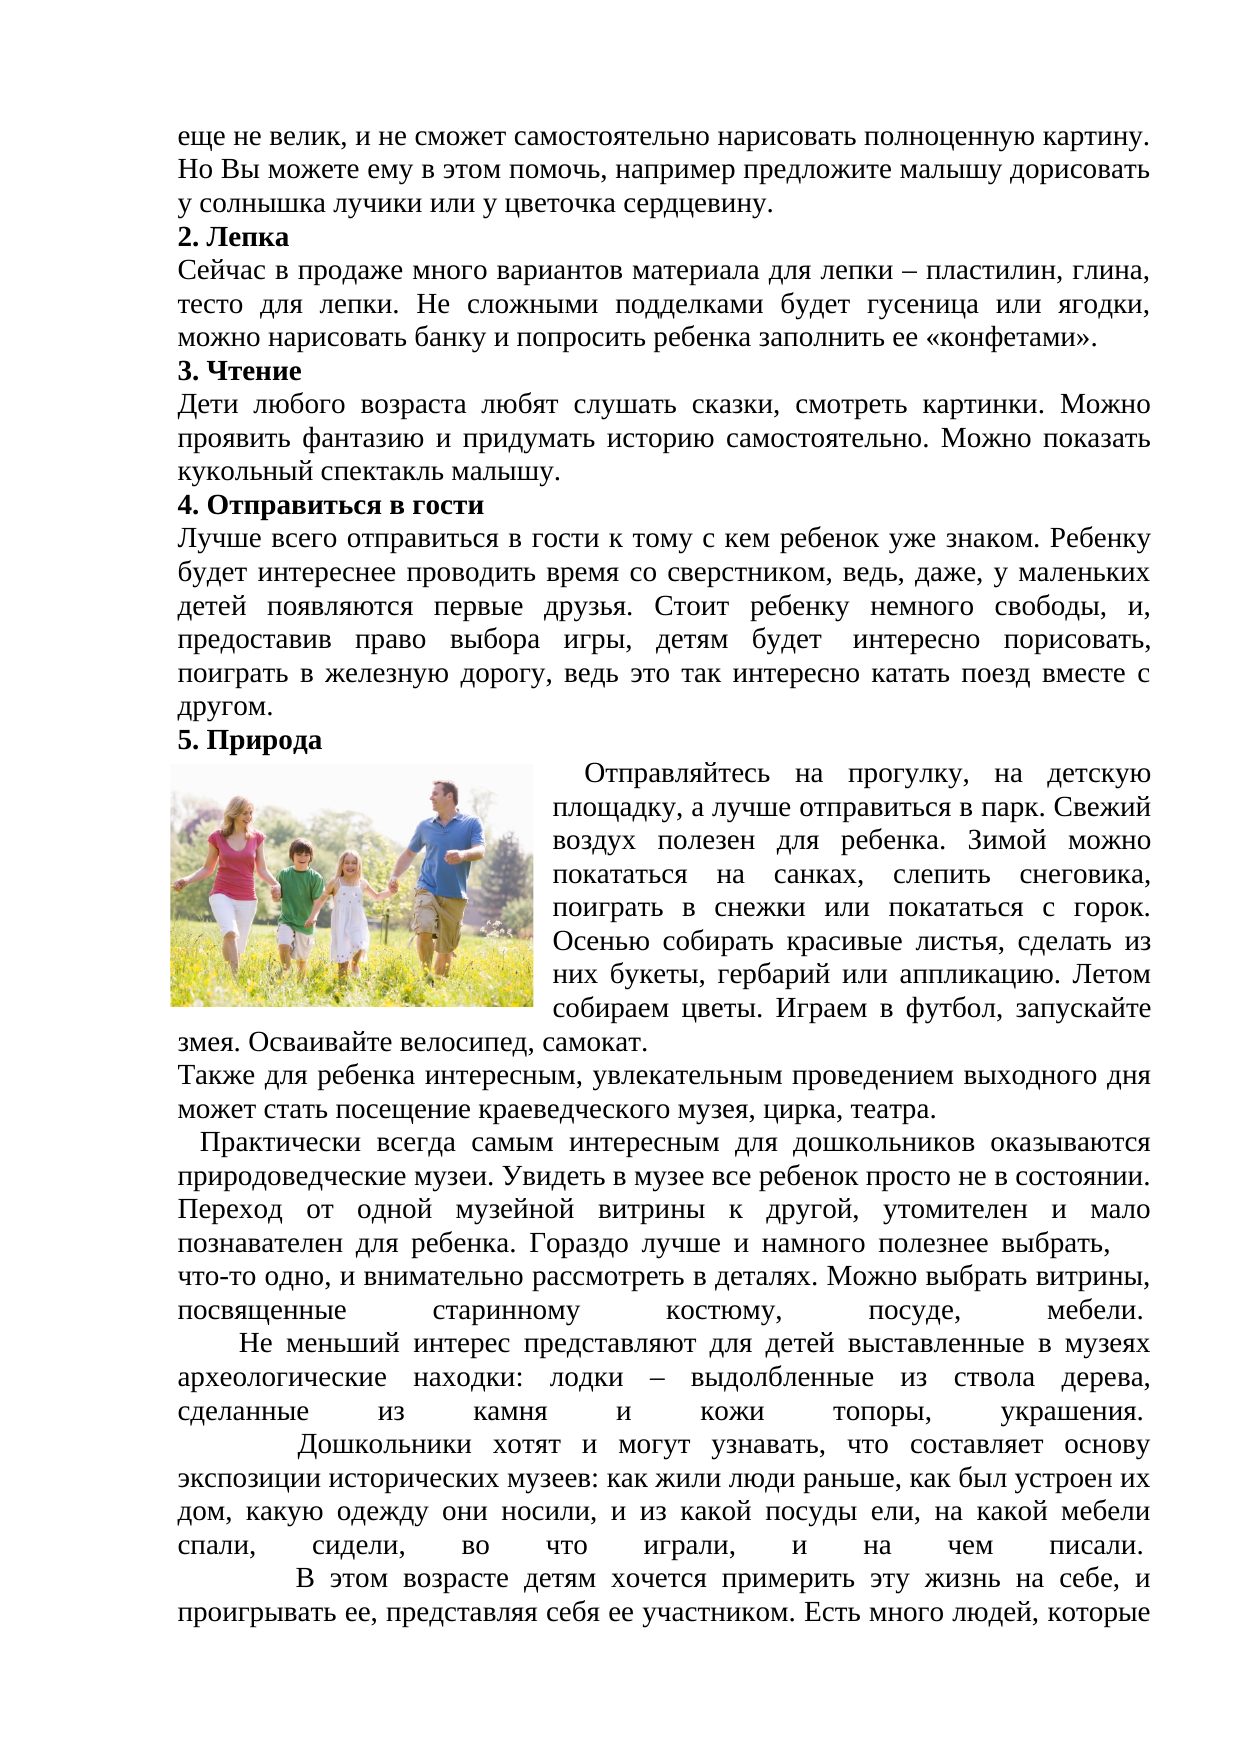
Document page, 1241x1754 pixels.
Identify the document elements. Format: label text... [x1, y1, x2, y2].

text Также для ребенка интересным, увлекательным проведением выходного дня может стать посещение краеведческого музея, цирка, театра. [177, 1057, 1152, 1124]
picture [170, 764, 534, 1007]
text Сейчас в продаже много вариантов материала для лепки – пластилин, глина, тесто для лепки. Не сложными подделками будет гусеница или ягодки, можно нарисовать банку и попросить ребенка заполнить ее «конфетами». [177, 252, 1152, 353]
text 5. Природа [177, 722, 1152, 755]
text Лучше всего отправиться в гости к тому с кем ребенок уже знаком. Ребенку будет интереснее проводить время со сверстником, ведь, даже, у маленьких детей появляются первые друзья. Стоит ребенку немного свободы, и, предоставив право выбора игры, детям будет интересно порисовать, поиграть в железную дорогу, ведь это так интересно катать поезд вместе с другом. [177, 521, 1152, 722]
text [177, 1124, 1152, 1627]
text 4. Отправиться в гости [177, 487, 1152, 521]
text 3. Чтение [177, 353, 1152, 386]
text Дети любого возраста любят слушать сказки, смотреть картинки. Можно проявить фантазию и придумать историю самостоятельно. Можно показать кукольный спектакль малышу. [177, 386, 1152, 487]
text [177, 118, 1152, 219]
text 2. Лепка [177, 219, 1152, 252]
